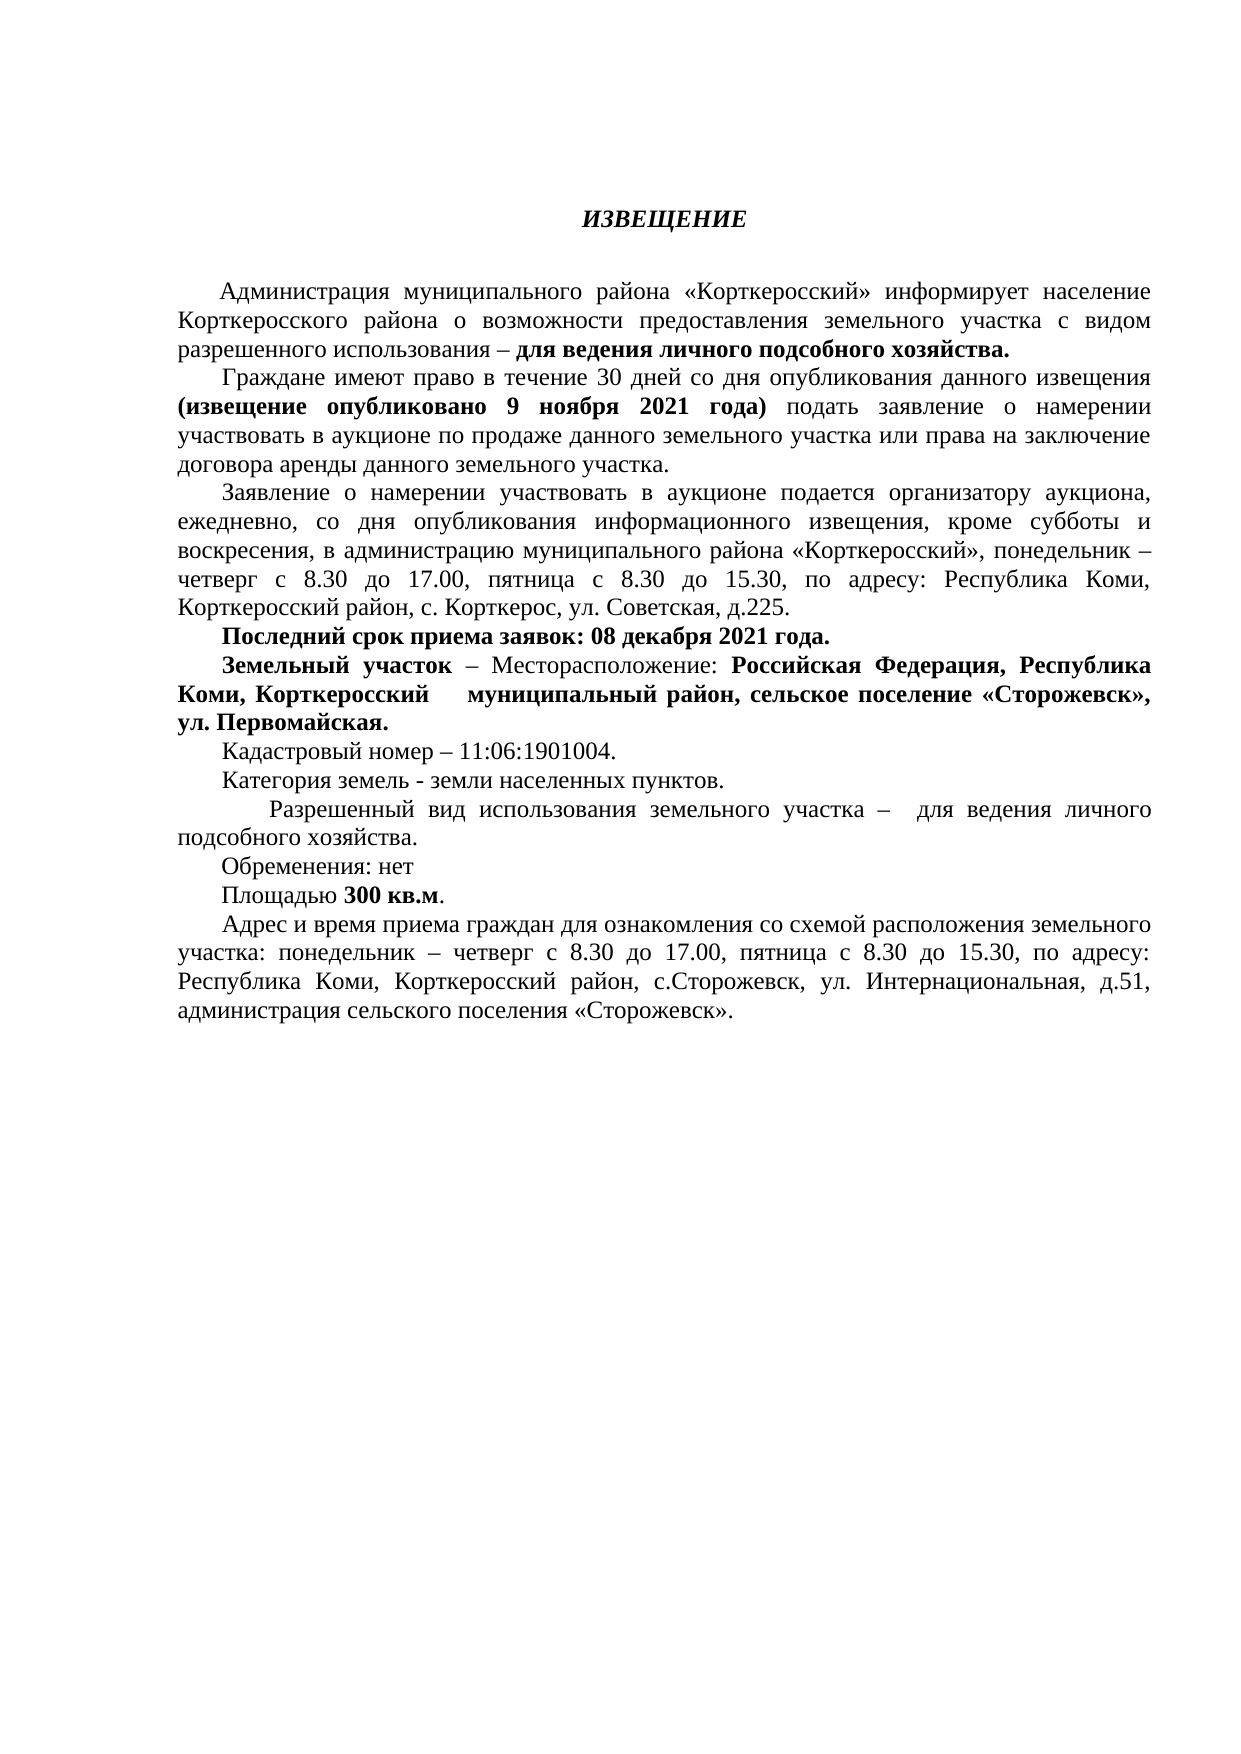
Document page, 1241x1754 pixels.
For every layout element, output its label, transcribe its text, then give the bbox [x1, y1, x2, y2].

text Разрешенный вид использования земельного участка – для ведения личного подсобного хозяйства. [177, 794, 1152, 851]
text Последний срок приема заявок: 08 декабря 2021 года. [177, 621, 1152, 650]
text Граждане имеют право в течение 30 дней со дня опубликования данного извещения (извещение опубликовано 9 ноября 2021 года) подать заявление о намерении участвовать в аукционе по продаже данного земельного участка или права на заключение договора аренды данного земельного участка. [177, 362, 1152, 477]
text Категория земель - земли населенных пунктов. [177, 765, 1152, 794]
text Обременения: нет [177, 851, 1152, 880]
text Кадастровый номер – 11:06:1901004. [177, 736, 1152, 765]
text Администрация муниципального района «Корткеросский» информирует население Корткеросского района о возможности предоставления земельного участка с видом разрешенного использования – для ведения личного подсобного хозяйства. [177, 276, 1152, 362]
text Земельный участок – Месторасположение: Российская Федерация, Республика Коми, Корткеросский муниципальный район, сельское поселение «Сторожевск», ул. Первомайская. [177, 650, 1152, 736]
text Площадью 300 кв.м. [177, 880, 1152, 909]
text ИЗВЕЩЕНИЕ [177, 204, 1152, 233]
text Заявление о намерении участвовать в аукционе подается организатору аукциона, ежедневно, со дня опубликования информационного извещения, кроме субботы и воскресения, в администрацию муниципального района «Корткеросский», понедельник – четверг с 8.30 до 17.00, пятница с 8.30 до 15.30, по адресу: Республика Коми, Корткеросский район, с. Корткерос, ул. Советская, д.225. [177, 477, 1152, 621]
text Адрес и время приема граждан для ознакомления со схемой расположения земельного участка: понедельник – четверг с 8.30 до 17.00, пятница с 8.30 до 15.30, по адресу: Республика Коми, Корткеросский район, с.Сторожевск, ул. Интернациональная, д.51, администрация сельского поселения «Сторожевск». [177, 909, 1152, 1024]
